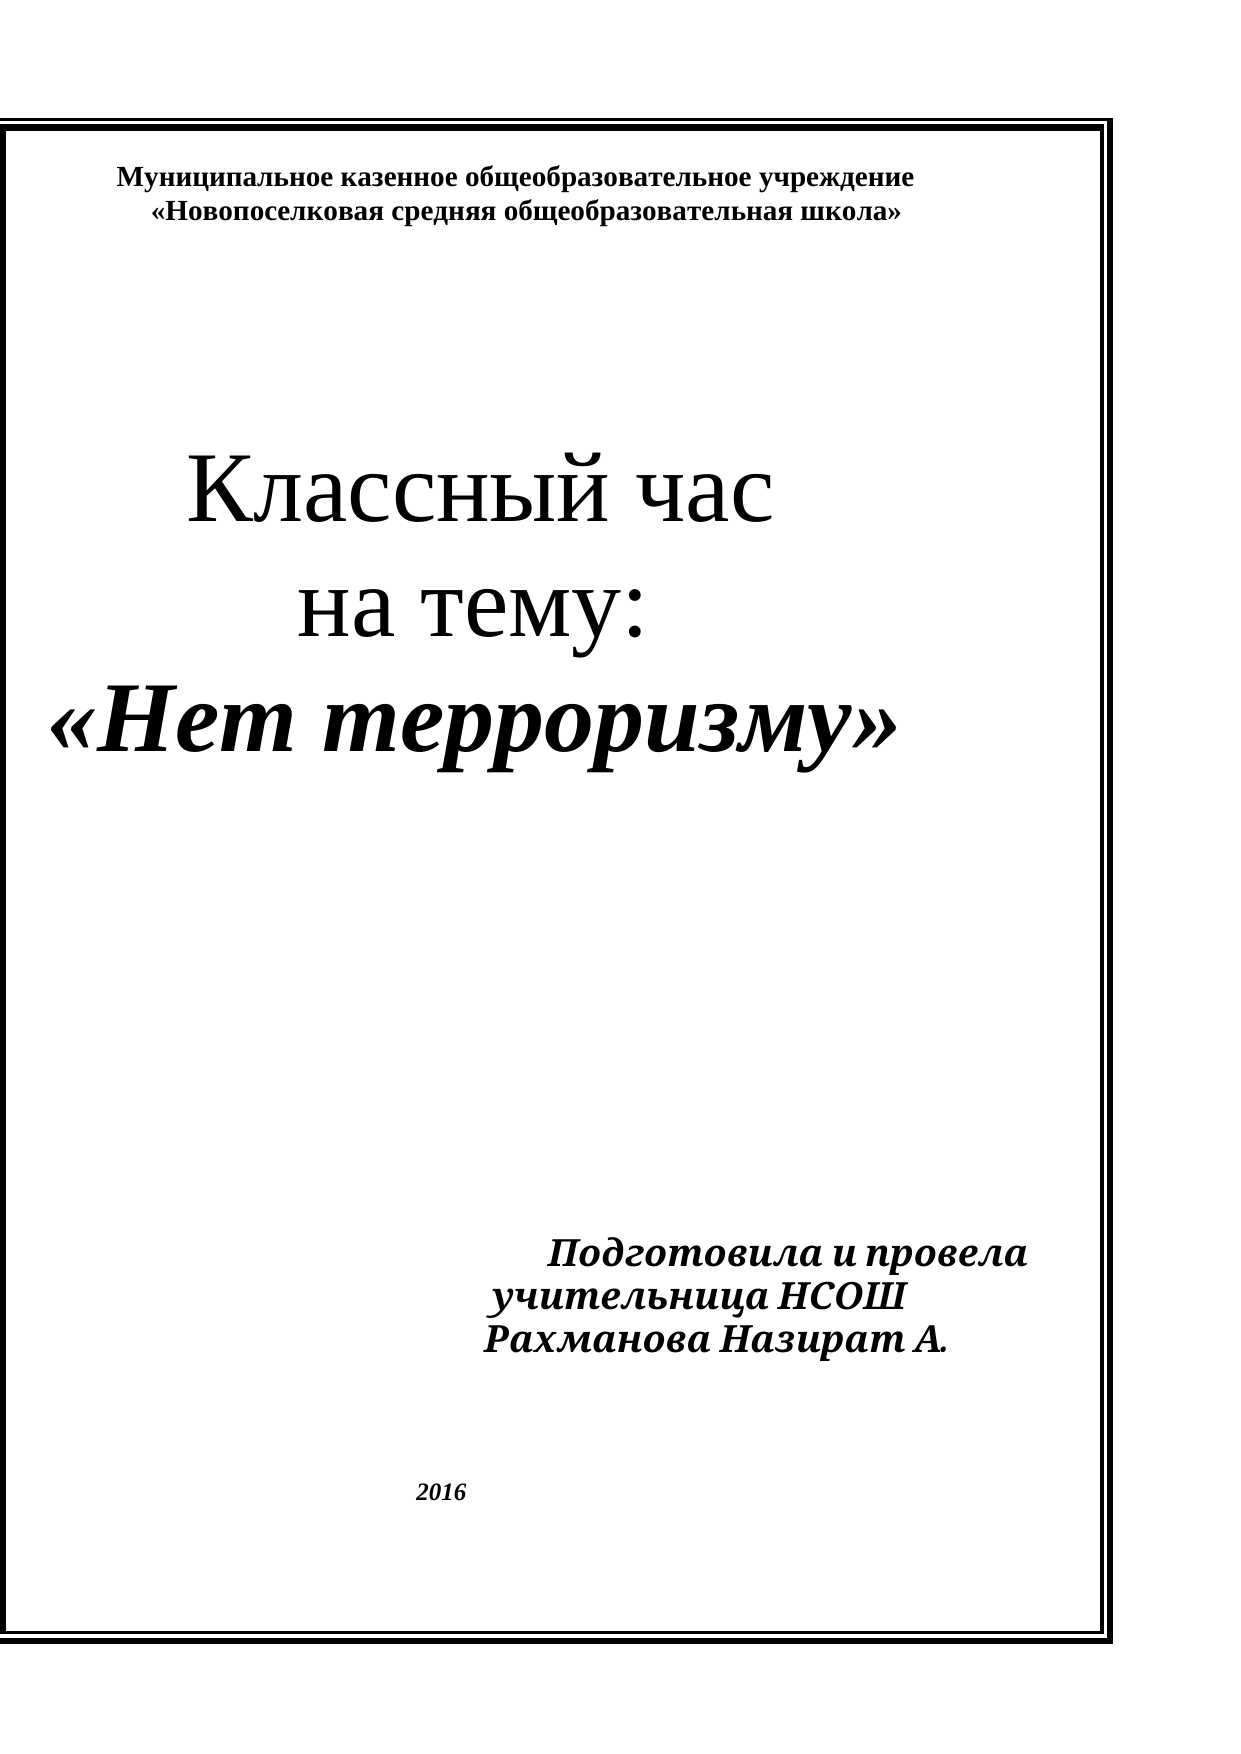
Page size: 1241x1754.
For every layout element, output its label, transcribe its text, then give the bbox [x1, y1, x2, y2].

table_header Муниципальное казенное общеобразовательное учреждение «Новопоселковая средняя общеобразовательная школа» Классный час на тему: «Нет терроризму» Подготовила и провела учительница НСОШ Рахманова Назират А. 2016 [0, 121, 1107, 1631]
